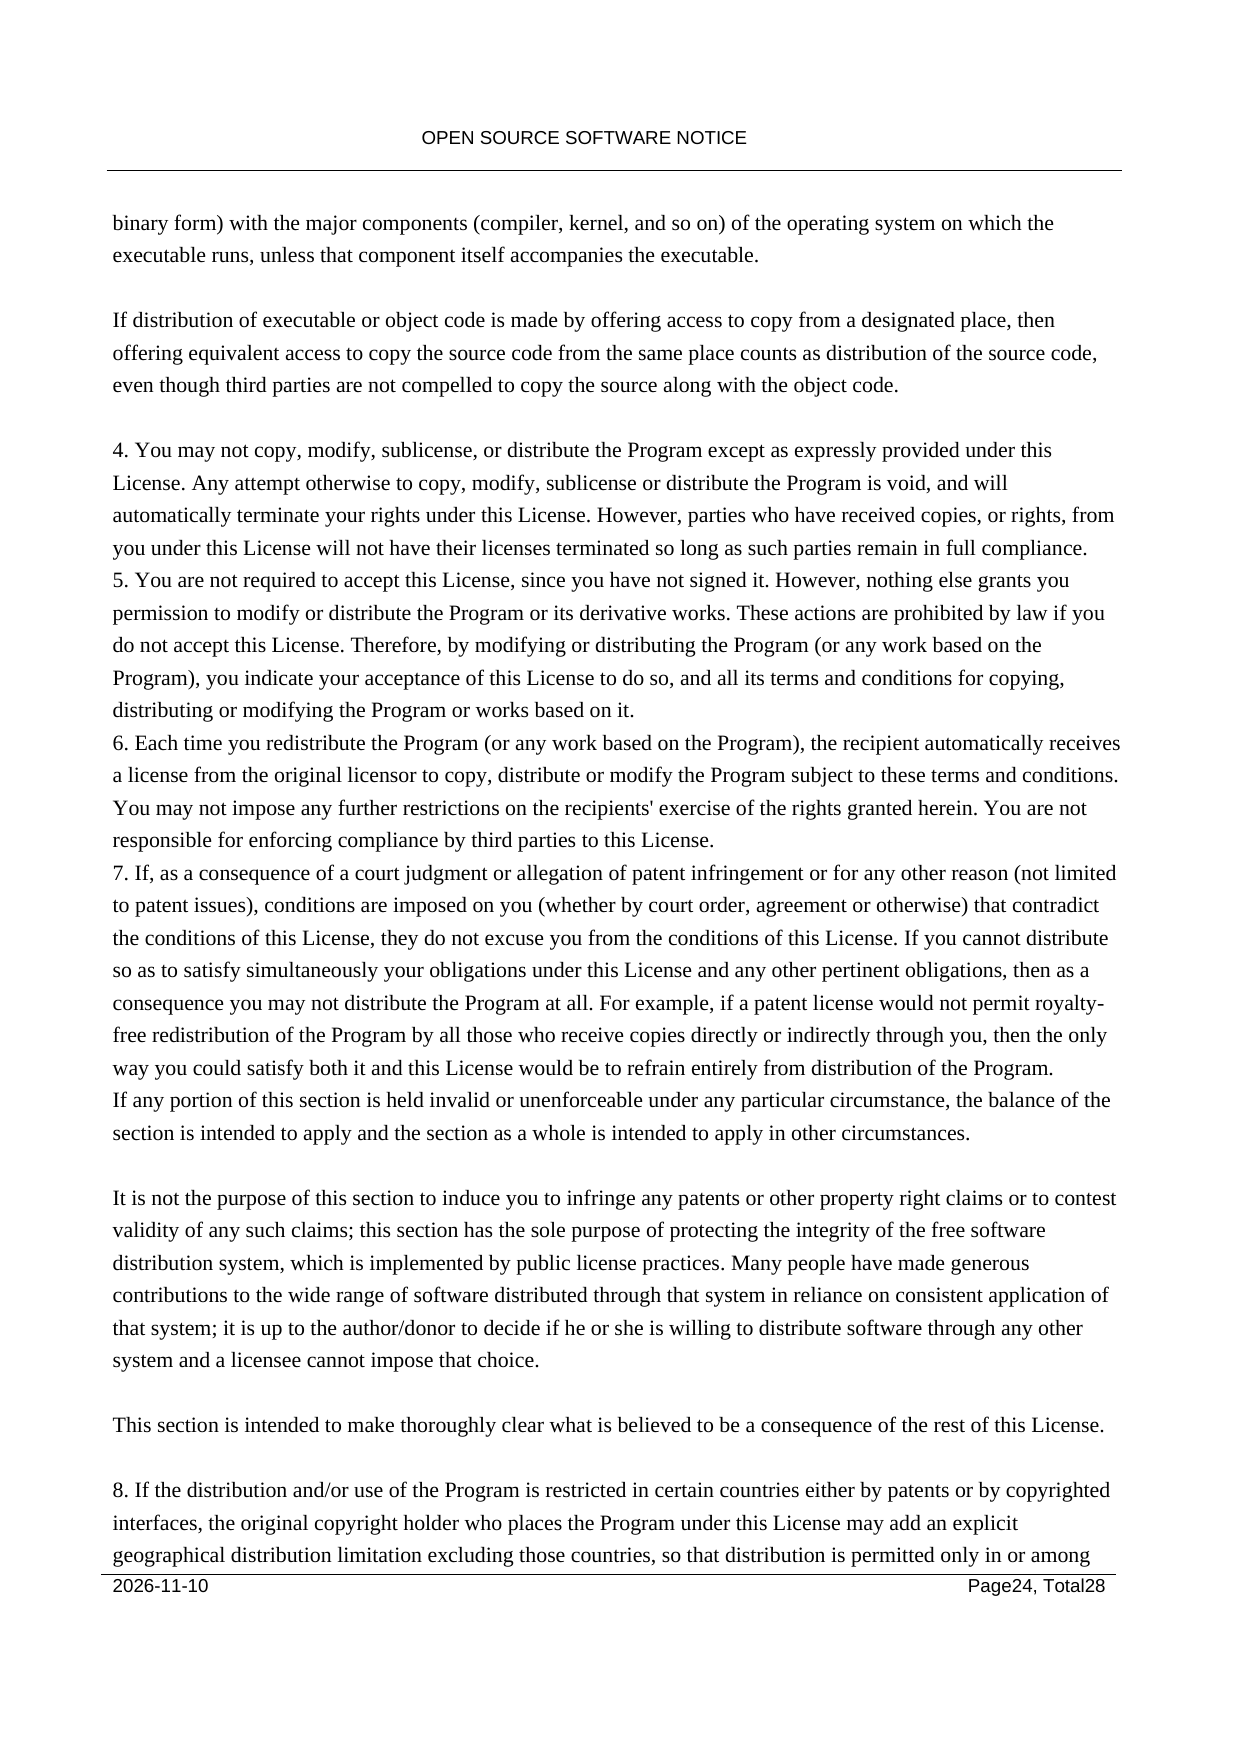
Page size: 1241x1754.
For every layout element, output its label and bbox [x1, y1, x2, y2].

text [112, 206, 1128, 1571]
